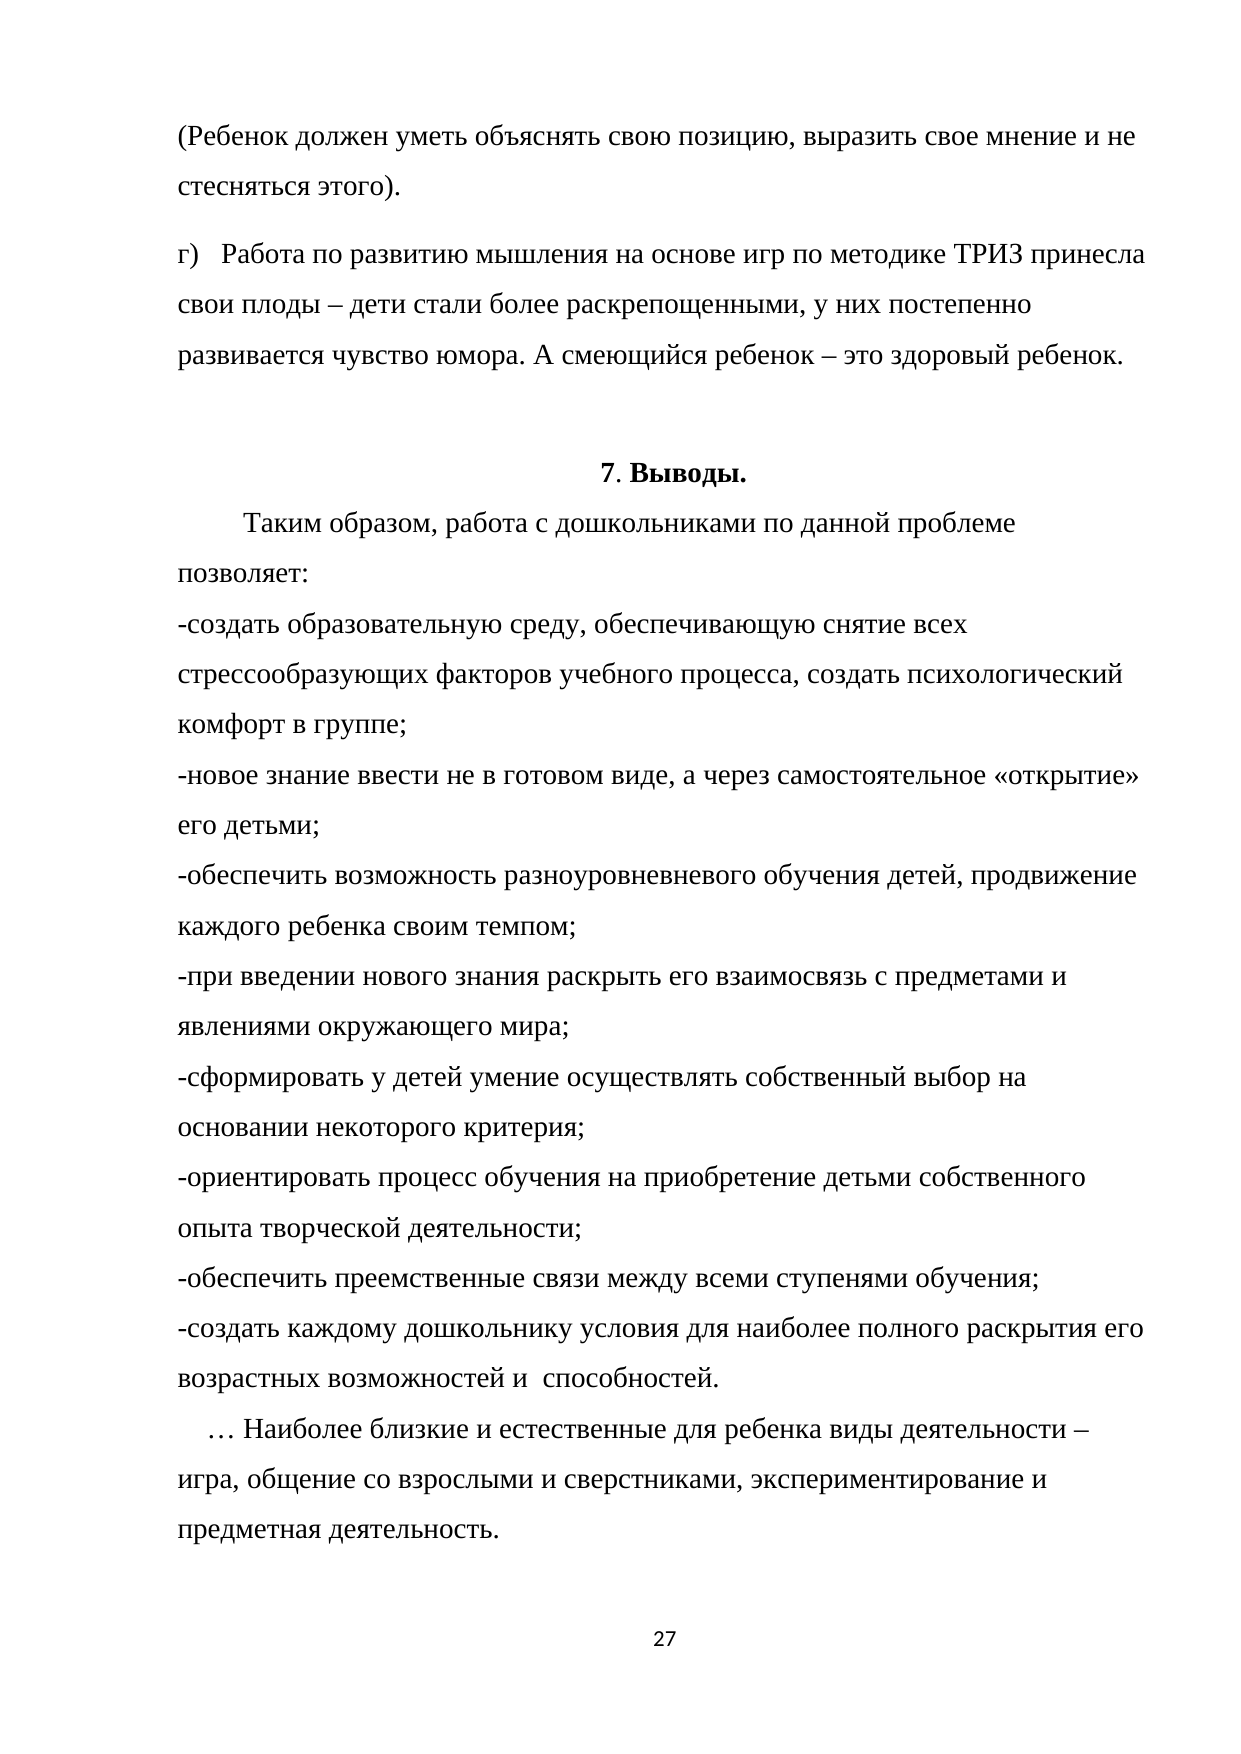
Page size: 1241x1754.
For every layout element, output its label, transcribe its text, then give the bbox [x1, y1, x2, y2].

text -новое знание ввести не в готовом виде, а через самостоятельное «открытие» его детьми; [177, 757, 1152, 841]
text -обеспечить возможность разноуровневневого обучения детей, продвижение каждого ребенка своим темпом; [177, 857, 1152, 941]
text 7. Выводы. [177, 405, 1152, 488]
text -создать образовательную среду, обеспечивающую снятие всех стрессообразующих факторов учебного процесса, создать психологический комфорт в группе; [177, 606, 1152, 740]
text г) Работа по развитию мышления на основе игр по методике ТРИЗ принесла свои плоды – дети стали более раскрепощенными, у них постепенно развивается чувство юмора. А смеющийся ребенок – это здоровый ребенок. [177, 236, 1152, 370]
text Таким образом, работа с дошкольниками по данной проблеме позволяет: [177, 505, 1152, 589]
text -при введении нового знания раскрыть его взаимосвязь с предметами и явлениями окружающего мира; [177, 958, 1152, 1042]
text -ориентировать процесс обучения на приобретение детьми собственного опыта творческой деятельности; [177, 1159, 1152, 1243]
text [177, 118, 1152, 202]
text -обеспечить преемственные связи между всеми ступенями обучения; [177, 1260, 1152, 1293]
text -сформировать у детей умение осуществлять собственный выбор на основании некоторого критерия; [177, 1059, 1152, 1143]
text -создать каждому дошкольнику условия для наиболее полного раскрытия его возрастных возможностей и способностей. [177, 1310, 1152, 1394]
text … Наиболее близкие и естественные для ребенка виды деятельности – игра, общение со взрослыми и сверстниками, экспериментирование и предметная деятельность. [177, 1411, 1152, 1545]
